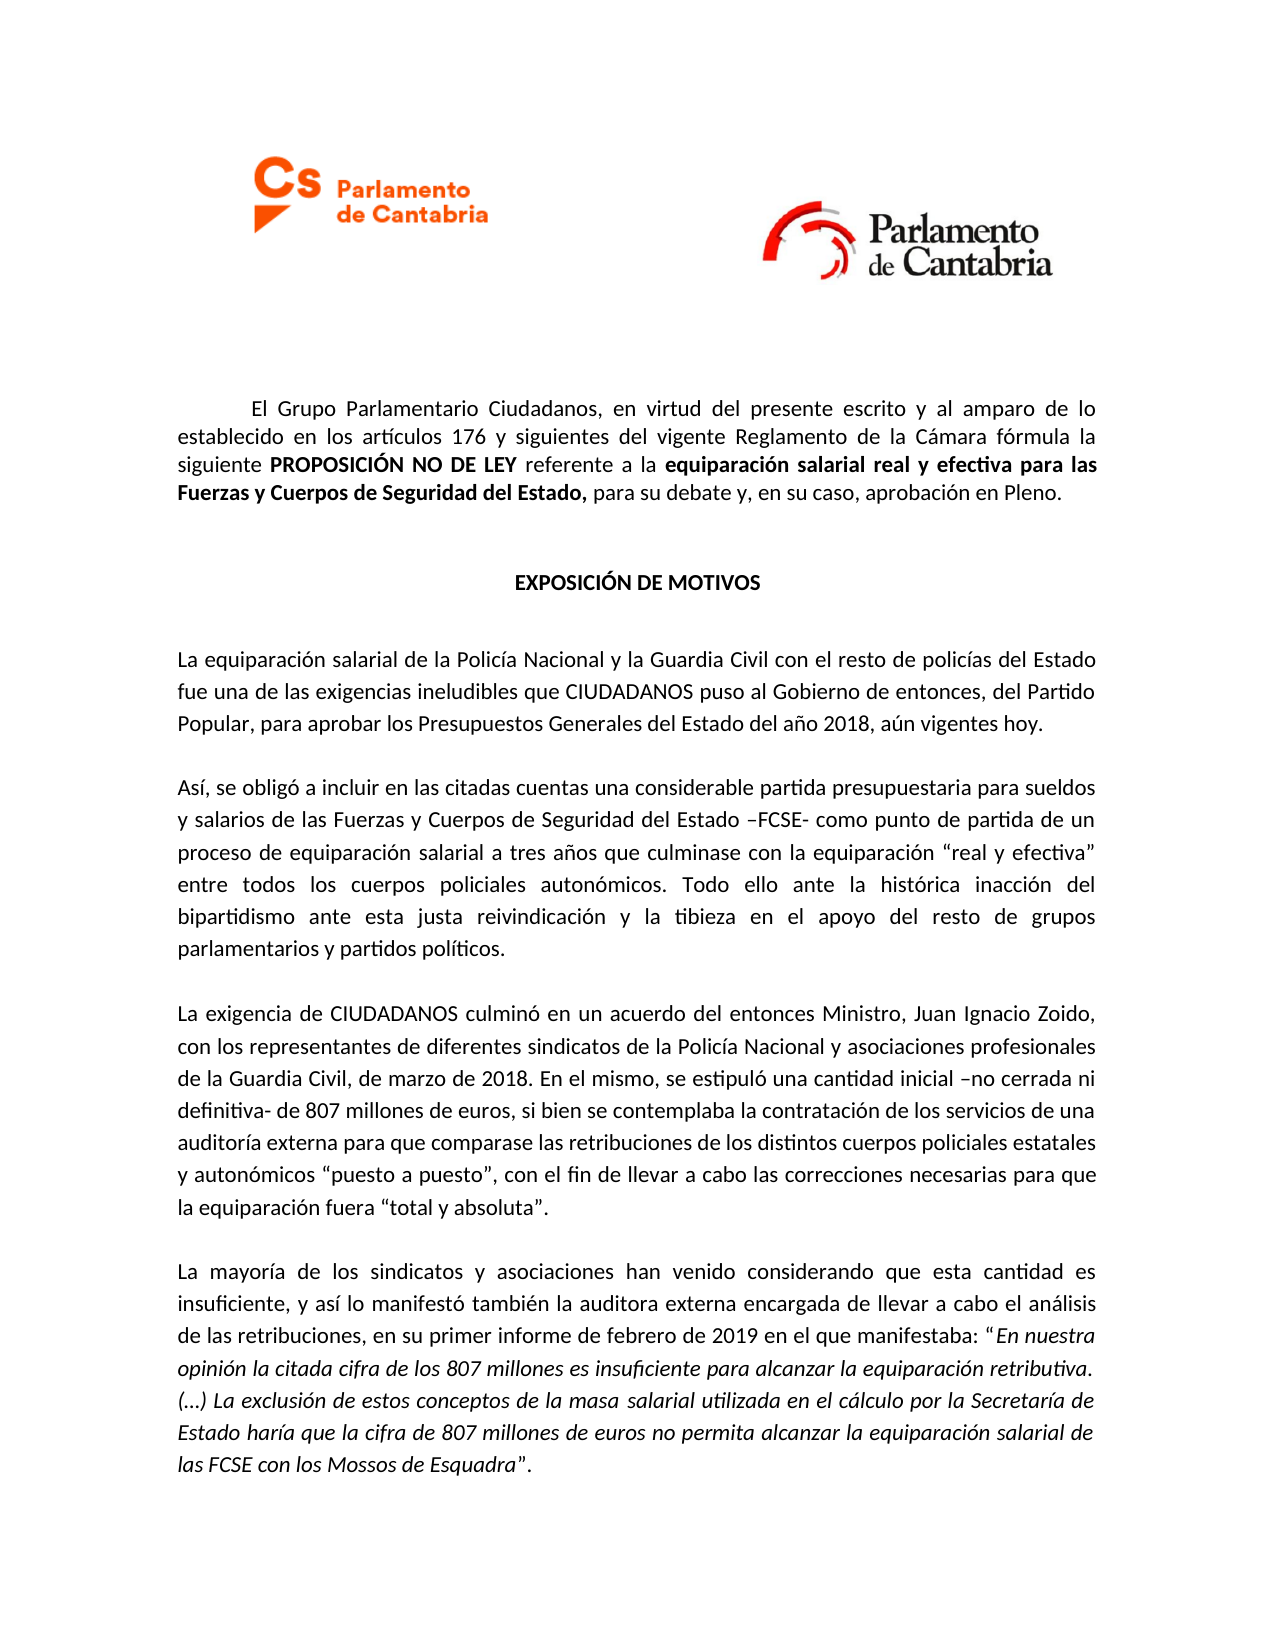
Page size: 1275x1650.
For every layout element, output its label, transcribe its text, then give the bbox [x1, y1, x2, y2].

text La exigencia de CIUDADANOS culminó en un acuerdo del entonces Ministro, Juan Ignacio Zoido, con los representantes de diferentes sindicatos de la Policía Nacional y asociaciones profesionales de la Guardia Civil, de marzo de 2018. En el mismo, se estipuló una cantidad inicial –no cerrada ni definitiva- de 807 millones de euros, si bien se contemplaba la contratación de los servicios de una auditoría externa para que comparase las retribuciones de los distintos cuerpos policiales estatales y autonómicos “puesto a puesto”, con el fin de llevar a cabo las correcciones necesarias para que la equiparación fuera “total y absoluta”. [177, 999, 1098, 1221]
text La equiparación salarial de la Policía Nacional y la Guardia Civil con el resto de policías del Estado fue una de las exigencias ineludibles que CIUDADANOS puso al Gobierno de entonces, del Partido Popular, para aprobar los Presupuestos Generales del Estado del año 2018, aún vigentes hoy. [177, 645, 1098, 737]
picture [251, 147, 496, 245]
subtitle EXPOSICIÓN DE MOTIVOS [177, 568, 1098, 596]
text El Grupo Parlamentario Ciudadanos, en virtud del presente escrito y al amparo de lo establecido en los artículos 176 y siguientes del vigente Reglamento de la Cámara fórmula la siguiente PROPOSICIÓN NO DE LEY referente a la equiparación salarial real y efectiva para las Fuerzas y Cuerpos de Seguridad del Estado, para su debate y, en su caso, aprobación en Pleno. [177, 394, 1098, 506]
text La mayoría de los sindicatos y asociaciones han venido considerando que esta cantidad es insuficiente, y así lo manifestó también la auditora externa encargada de llevar a cabo el análisis de las retribuciones, en su primer informe de febrero de 2019 en el que manifestaba: “En nuestra opinión la citada cifra de los 807 millones es insuficiente para alcanzar la equiparación retributiva. (…) La exclusión de estos conceptos de la masa salarial utilizada en el cálculo por la Secretaría de Estado haría que la cifra de 807 millones de euros no permita alcanzar la equiparación salarial de las FCSE con los Mossos de Esquadra”. [177, 1257, 1098, 1478]
text Así, se obligó a incluir en las citadas cuentas una considerable partida presupuestaria para sueldos y salarios de las Fuerzas y Cuerpos de Seguridad del Estado –FCSE- como punto de partida de un proceso de equiparación salarial a tres años que culminase con la equiparación “real y efectiva” entre todos los cuerpos policiales autonómicos. Todo ello ante la histórica inacción del bipartidismo ante esta justa reivindicación y la tibieza en el apoyo del resto de grupos parlamentarios y partidos políticos. [177, 773, 1098, 962]
picture [748, 192, 1069, 289]
